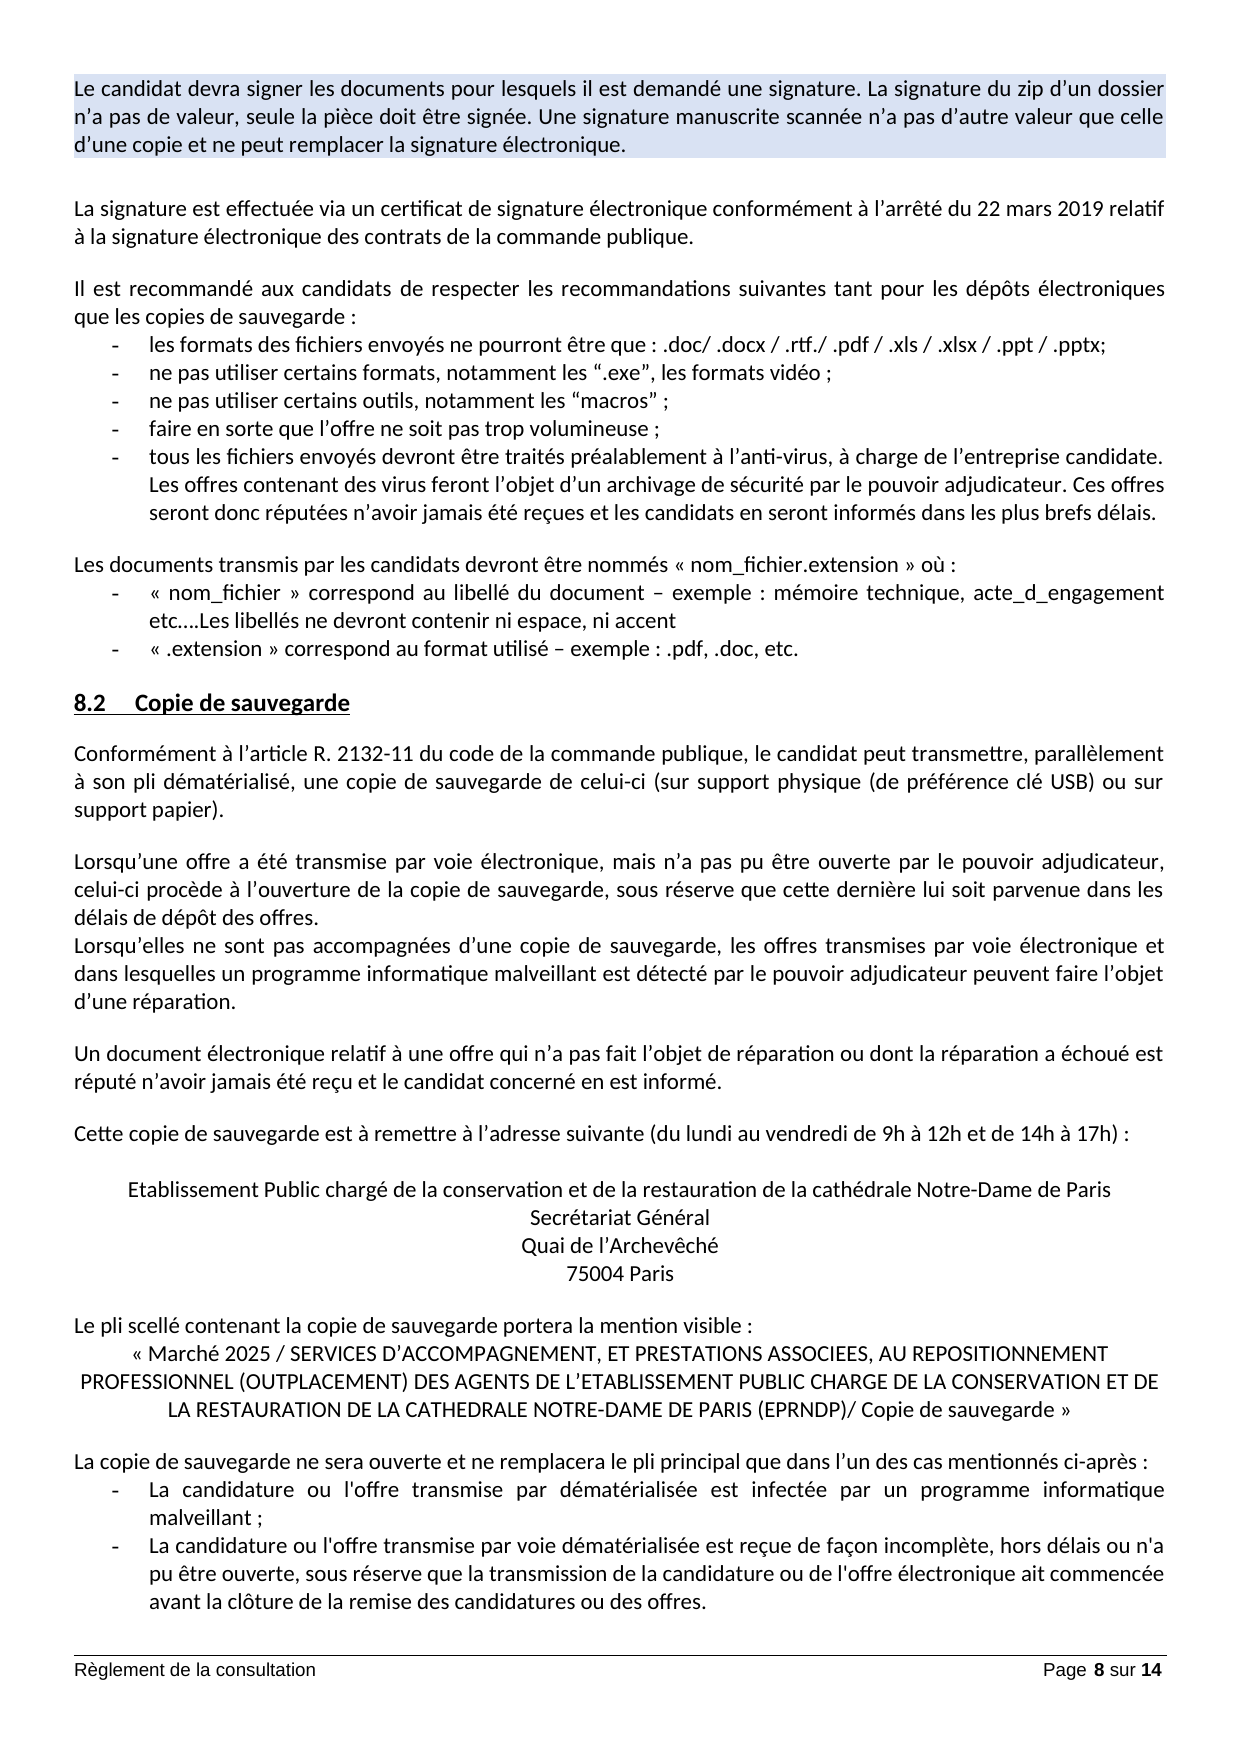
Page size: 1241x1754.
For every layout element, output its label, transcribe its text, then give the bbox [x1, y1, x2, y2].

list « .extension » correspond au format utilisé – exemple : .pdf, .doc, etc. [111, 634, 1166, 663]
list La candidature ou l'offre transmise par voie dématérialisée est reçue de façon incomplète, hors délais ou n'a pu être ouverte, sous réserve que la transmission de la candidature ou de l'offre électronique ait commencée avant la clôture de la remise des candidatures ou des offres. [111, 1531, 1166, 1615]
text La signature est effectuée via un certificat de signature électronique conformément à l’arrêté du 22 mars 2019 relatif à la signature électronique des contrats de la commande publique. [74, 194, 1166, 250]
subtitle 8.2 Copie de sauvegarde [73, 688, 1166, 718]
text 75004 Paris [74, 1259, 1166, 1287]
text Lorsqu’une offre a été transmise par voie électronique, mais n’a pas pu être ouverte par le pouvoir adjudicateur, celui-ci procède à l’ouverture de la copie de sauvegarde, sous réserve que cette dernière lui soit parvenue dans les délais de dépôt des offres. [74, 847, 1166, 931]
text Il est recommandé aux candidats de respecter les recommandations suivantes tant pour les dépôts électroniques que les copies de sauvegarde : [74, 274, 1166, 330]
list « nom_fichier » correspond au libellé du document – exemple : mémoire technique, acte_d_engagement etc….Les libellés ne devront contenir ni espace, ni accent [111, 578, 1166, 634]
text Conformément à l’article R. 2132-11 du code de la commande publique, le candidat peut transmettre, parallèlement à son pli dématérialisé, une copie de sauvegarde de celui-ci (sur support physique (de préférence clé USB) ou sur support papier). [74, 739, 1166, 823]
text Cette copie de sauvegarde est à remettre à l’adresse suivante (du lundi au vendredi de 9h à 12h et de 14h à 17h) : [74, 1119, 1166, 1147]
text Secrétariat Général [74, 1203, 1166, 1231]
list La candidature ou l'offre transmise par dématérialisée est infectée par un programme informatique malveillant ; [111, 1475, 1166, 1531]
text Lorsqu’elles ne sont pas accompagnées d’une copie de sauvegarde, les offres transmises par voie électronique et dans lesquelles un programme informatique malveillant est détecté par le pouvoir adjudicateur peuvent faire l’objet d’une réparation. [74, 931, 1166, 1015]
text La copie de sauvegarde ne sera ouverte et ne remplacera le pli principal que dans l’un des cas mentionnés ci-après : [74, 1447, 1166, 1475]
text Un document électronique relatif à une offre qui n’a pas fait l’objet de réparation ou dont la réparation a échoué est réputé n’avoir jamais été reçu et le candidat concerné en est informé. [74, 1039, 1166, 1095]
text Le pli scellé contenant la copie de sauvegarde portera la mention visible : [74, 1311, 1166, 1339]
list ne pas utiliser certains outils, notamment les “macros” ; [111, 386, 1166, 414]
text Les documents transmis par les candidats devront être nommés « nom_fichier.extension » où : [74, 551, 1166, 578]
list ne pas utiliser certains formats, notamment les “.exe”, les formats vidéo ; [111, 358, 1166, 386]
list faire en sorte que l’offre ne soit pas trop volumineuse ; [111, 414, 1166, 442]
text Le candidat devra signer les documents pour lesquels il est demandé une signature. La signature du zip d’un dossier n’a pas de valeur, seule la pièce doit être signée. Une signature manuscrite scannée n’a pas d’autre valeur que celle d’une copie et ne peut remplacer la signature électronique. [74, 74, 1166, 158]
text Quai de l’Archevêché [74, 1231, 1166, 1259]
text « Marché 2025 / SERVICES D’ACCOMPAGNEMENT, ET PRESTATIONS ASSOCIEES, AU REPOSITIONNEMENT PROFESSIONNEL (OUTPLACEMENT) DES AGENTS DE L’ETABLISSEMENT PUBLIC CHARGE DE LA CONSERVATION ET DE LA RESTAURATION DE LA CATHEDRALE NOTRE-DAME DE PARIS (EPRNDP)/ Copie de sauvegarde » [74, 1339, 1166, 1423]
list tous les fichiers envoyés devront être traités préalablement à l’anti-virus, à charge de l’entreprise candidate. Les offres contenant des virus feront l’objet d’un archivage de sécurité par le pouvoir adjudicateur. Ces offres seront donc réputées n’avoir jamais été reçues et les candidats en seront informés dans les plus brefs délais. [111, 442, 1166, 527]
list les formats des fichiers envoyés ne pourront être que : .doc/ .docx / .rtf./ .pdf / .xls / .xlsx / .ppt / .pptx; [111, 330, 1166, 358]
text Etablissement Public chargé de la conservation et de la restauration de la cathédrale Notre-Dame de Paris [74, 1175, 1166, 1203]
